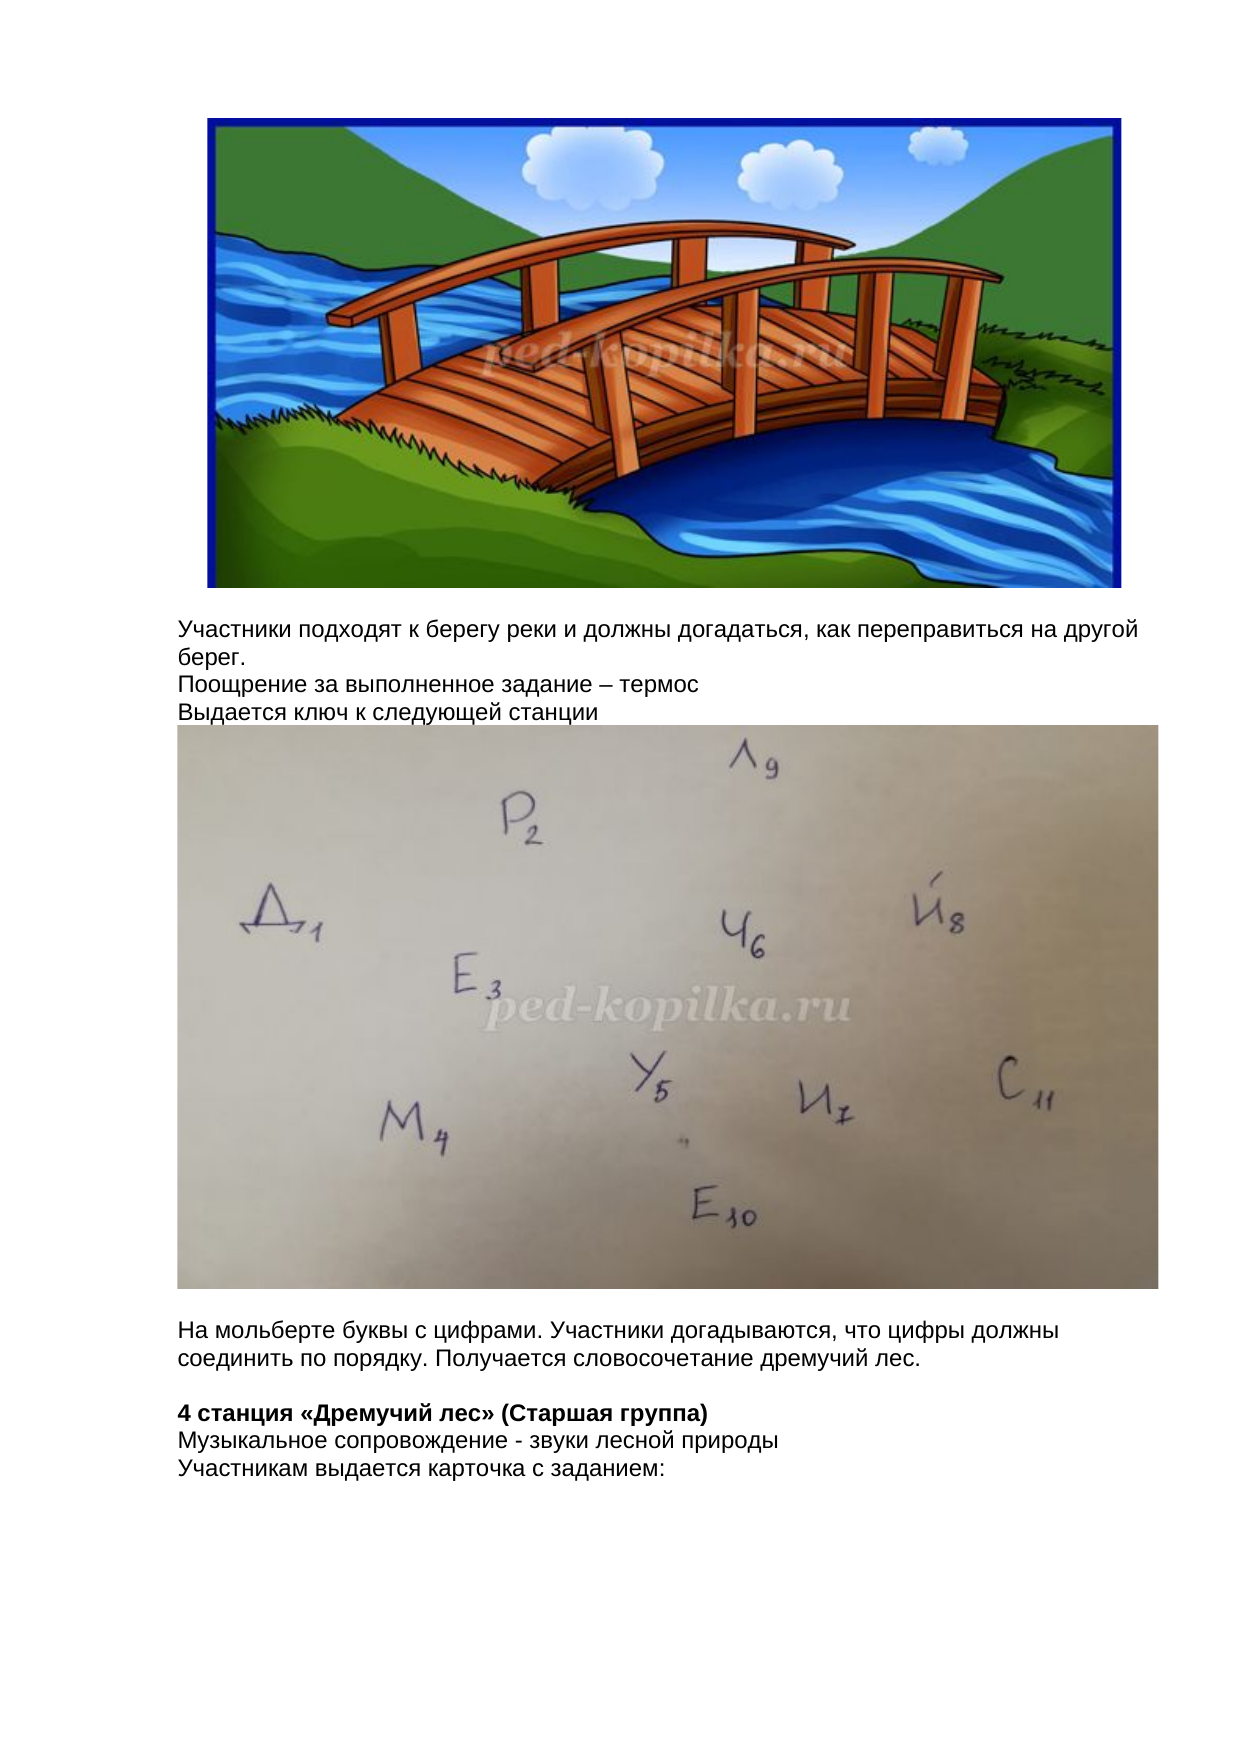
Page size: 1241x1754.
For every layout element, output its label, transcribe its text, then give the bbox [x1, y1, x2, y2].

picture [177, 725, 1159, 1289]
picture [207, 118, 1122, 588]
text Участники подходят к берегу реки и должны догадаться, как переправиться на другой берег. Поощрение за выполненное задание – термос Выдается ключ к следующей станции [177, 587, 1152, 725]
text На мольберте буквы с цифрами. Участники догадываются, что цифры должны соединить по порядку. Получается словосочетание дремучий лес. 4 станция «Дремучий лес» (Старшая группа) Музыкальное сопровождение - звуки лесной природы Участникам выдается карточка с заданием: [177, 1289, 1152, 1482]
